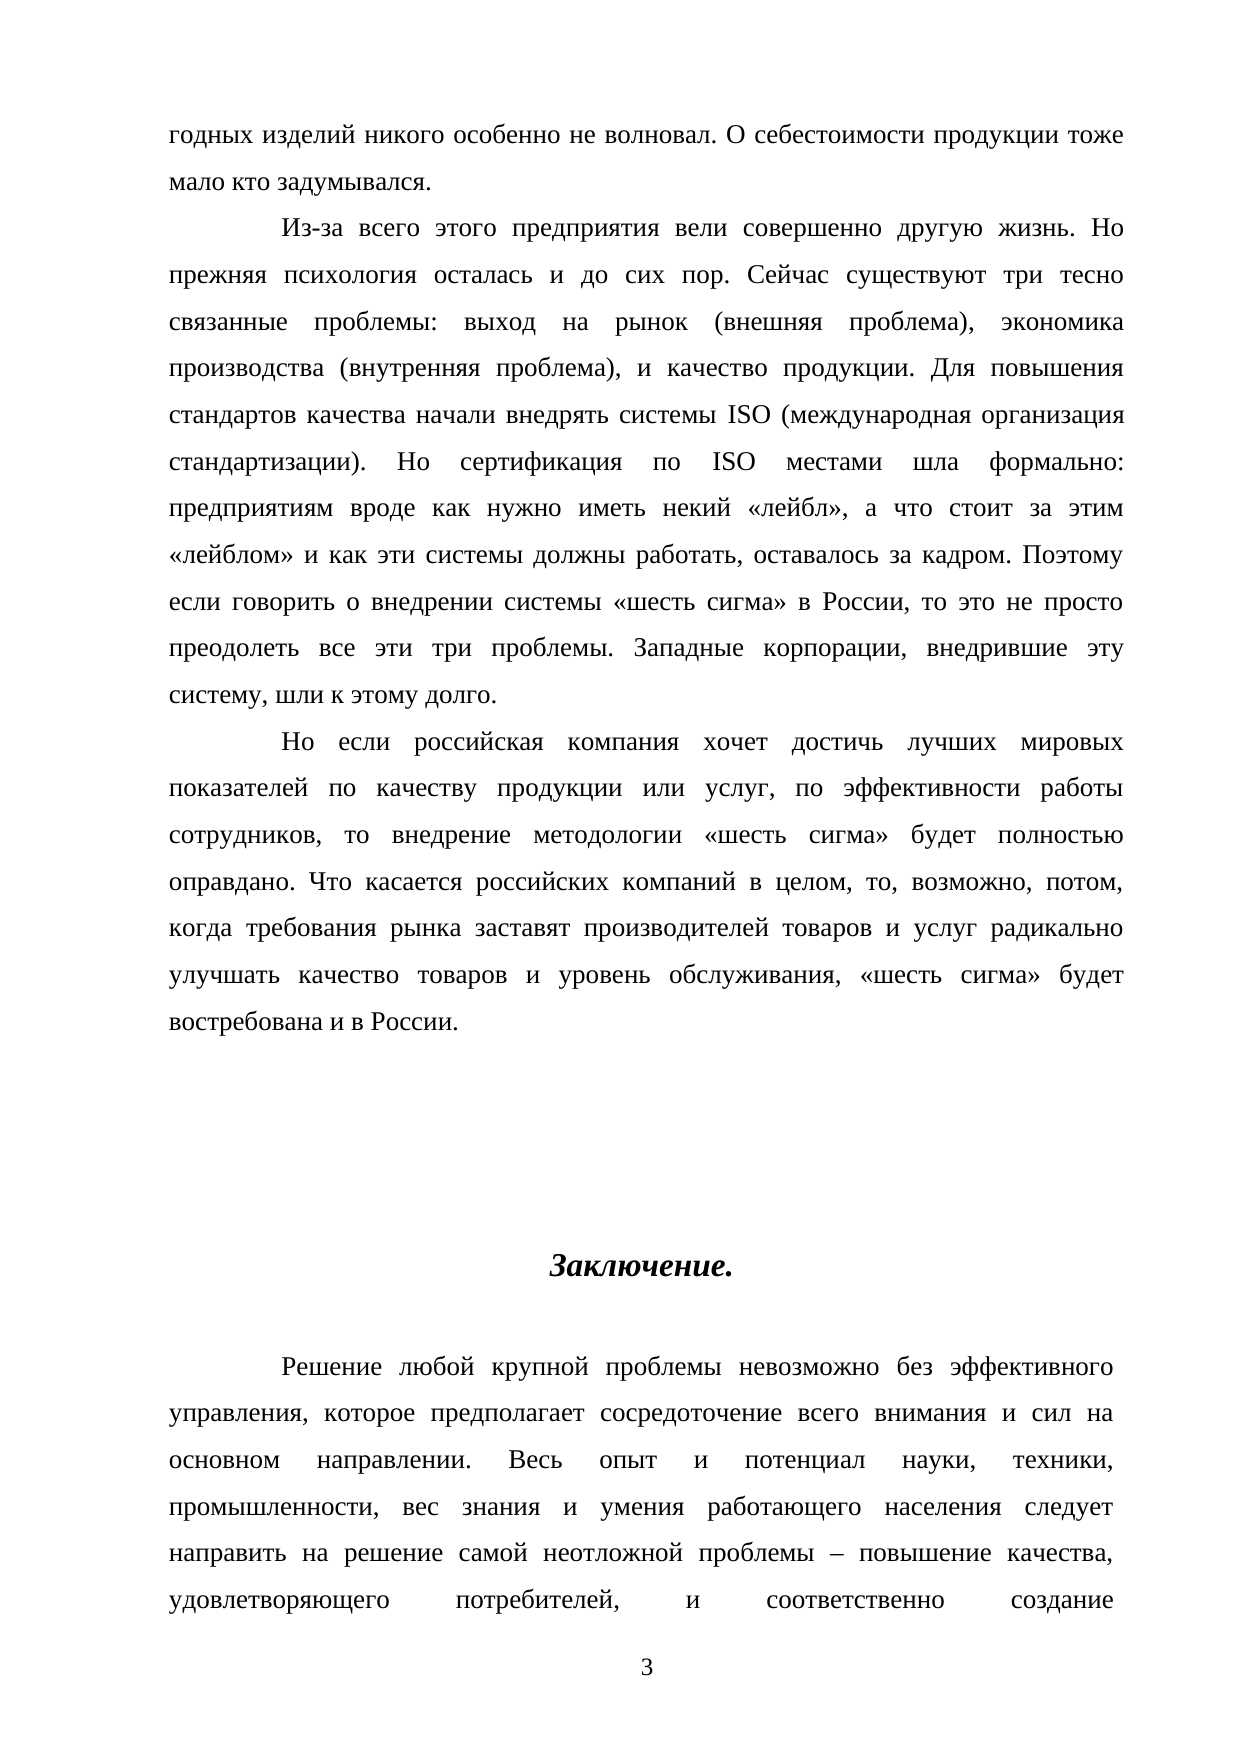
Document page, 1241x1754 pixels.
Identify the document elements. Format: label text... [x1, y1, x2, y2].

text Из-за всего этого предприятия вели совершенно другую жизнь. Но прежняя психология осталась и до сих пор. Сейчас существуют три тесно связанные проблемы: выход на рынок (внешняя проблема), экономика производства (внутренняя проблема), и качество продукции. Для повышения стандартов качества начали внедрять системы ISO (международная организация стандартизации). Но сертификация по ISO местами шла формально: предприятиям вроде как нужно иметь некий «лейбл», а что стоит за этим «лейблом» и как эти системы должны работать, оставалось за кадром. Поэтому если говорить о внедрении системы «шесть сигма» в России, то это не просто преодолеть все эти три проблемы. Западные корпорации, внедрившие эту систему, шли к этому долго. [169, 211, 1125, 709]
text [169, 118, 1125, 196]
text Но если российская компания хочет достичь лучших мировых показателей по качеству продукции или услуг, по эффективности работы сотрудников, то внедрение методологии «шесть сигма» будет полностью оправдано. Что касается российских компаний в целом, то, возможно, потом, когда требования рынка заставят производителей товаров и услуг радикально улучшать качество товаров и уровень обслуживания, «шесть сигма» будет востребована и в России. [169, 725, 1125, 1036]
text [169, 1350, 1115, 1614]
text Заключение. [169, 1246, 1115, 1284]
